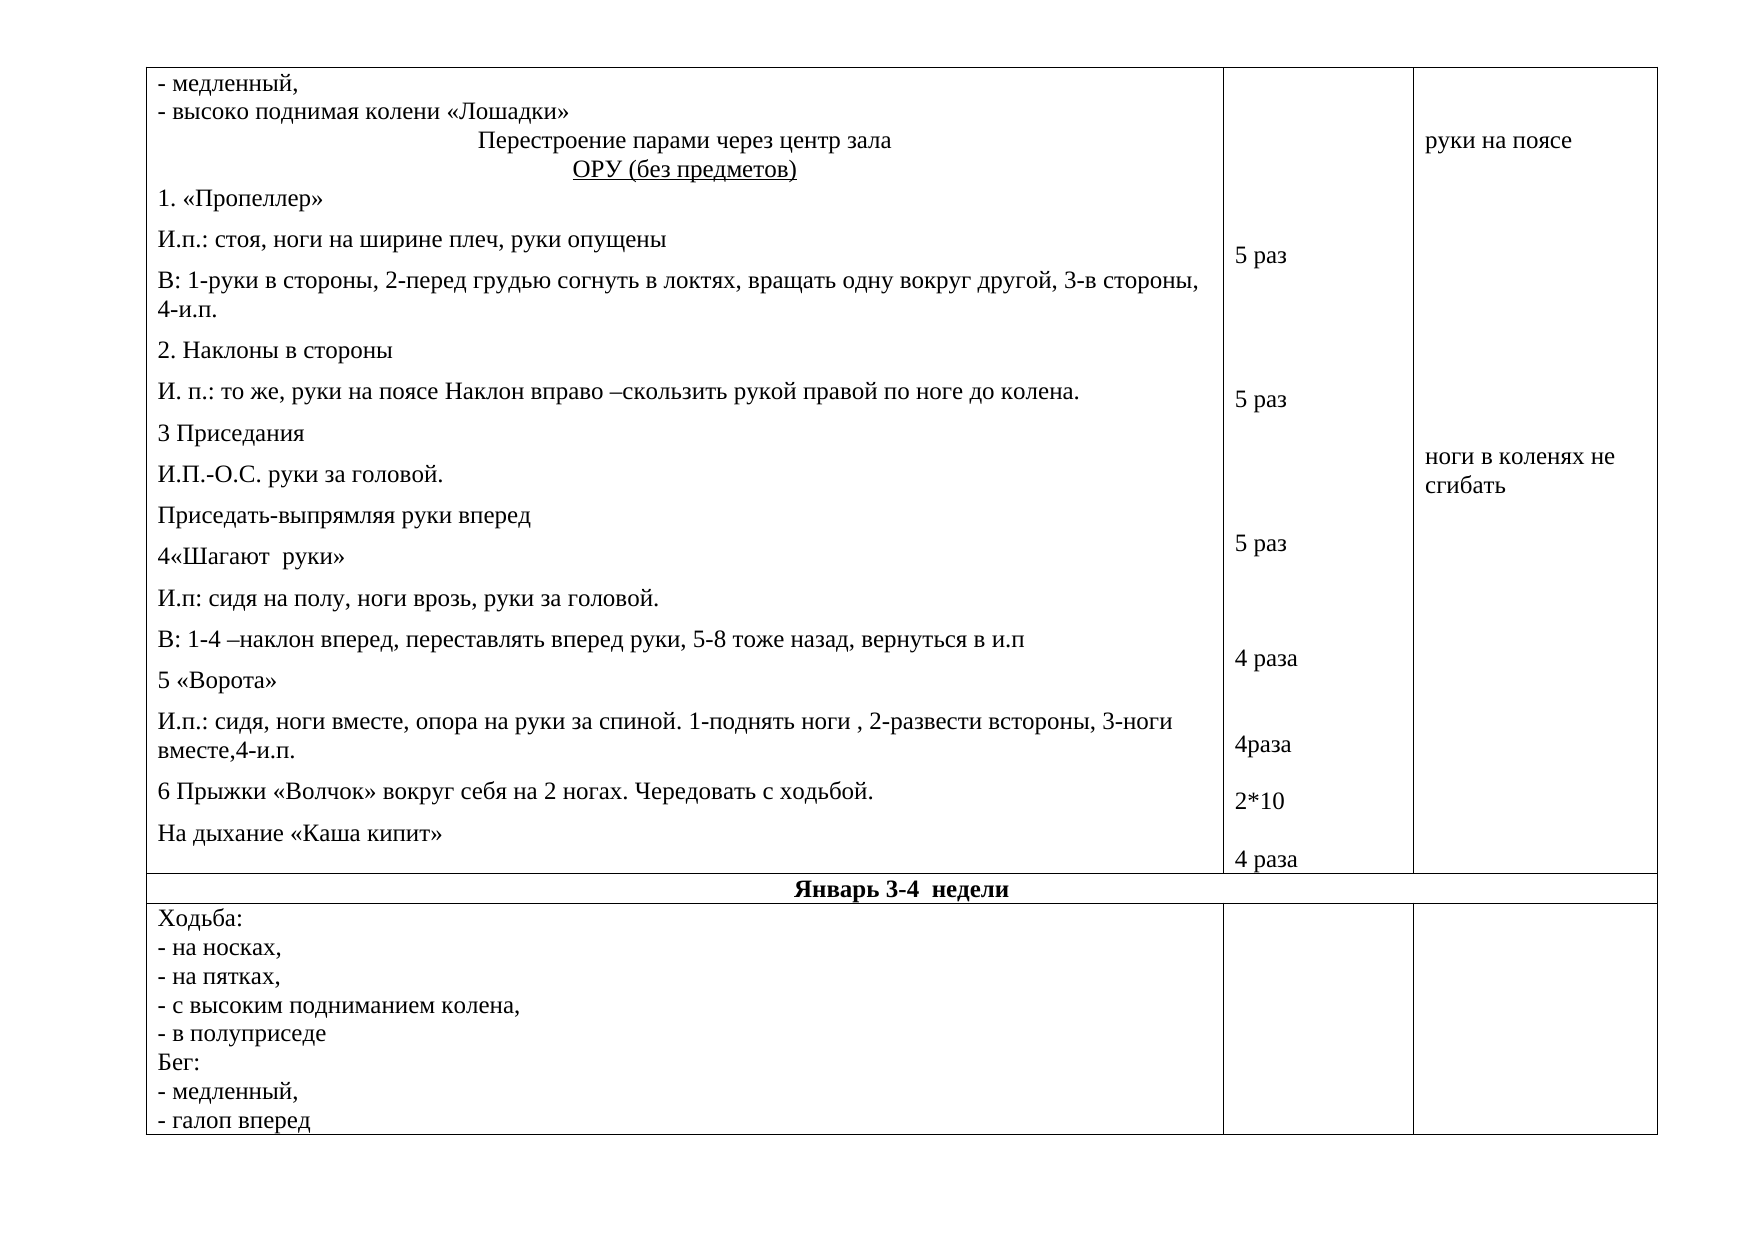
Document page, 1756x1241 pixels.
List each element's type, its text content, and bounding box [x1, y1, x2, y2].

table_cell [147, 68, 1223, 873]
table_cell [147, 904, 1223, 1133]
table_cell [1414, 68, 1657, 873]
table_cell Январь 3-4 недели [147, 874, 1657, 902]
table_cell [1224, 904, 1413, 1133]
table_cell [1414, 904, 1657, 1133]
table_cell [1224, 68, 1413, 873]
